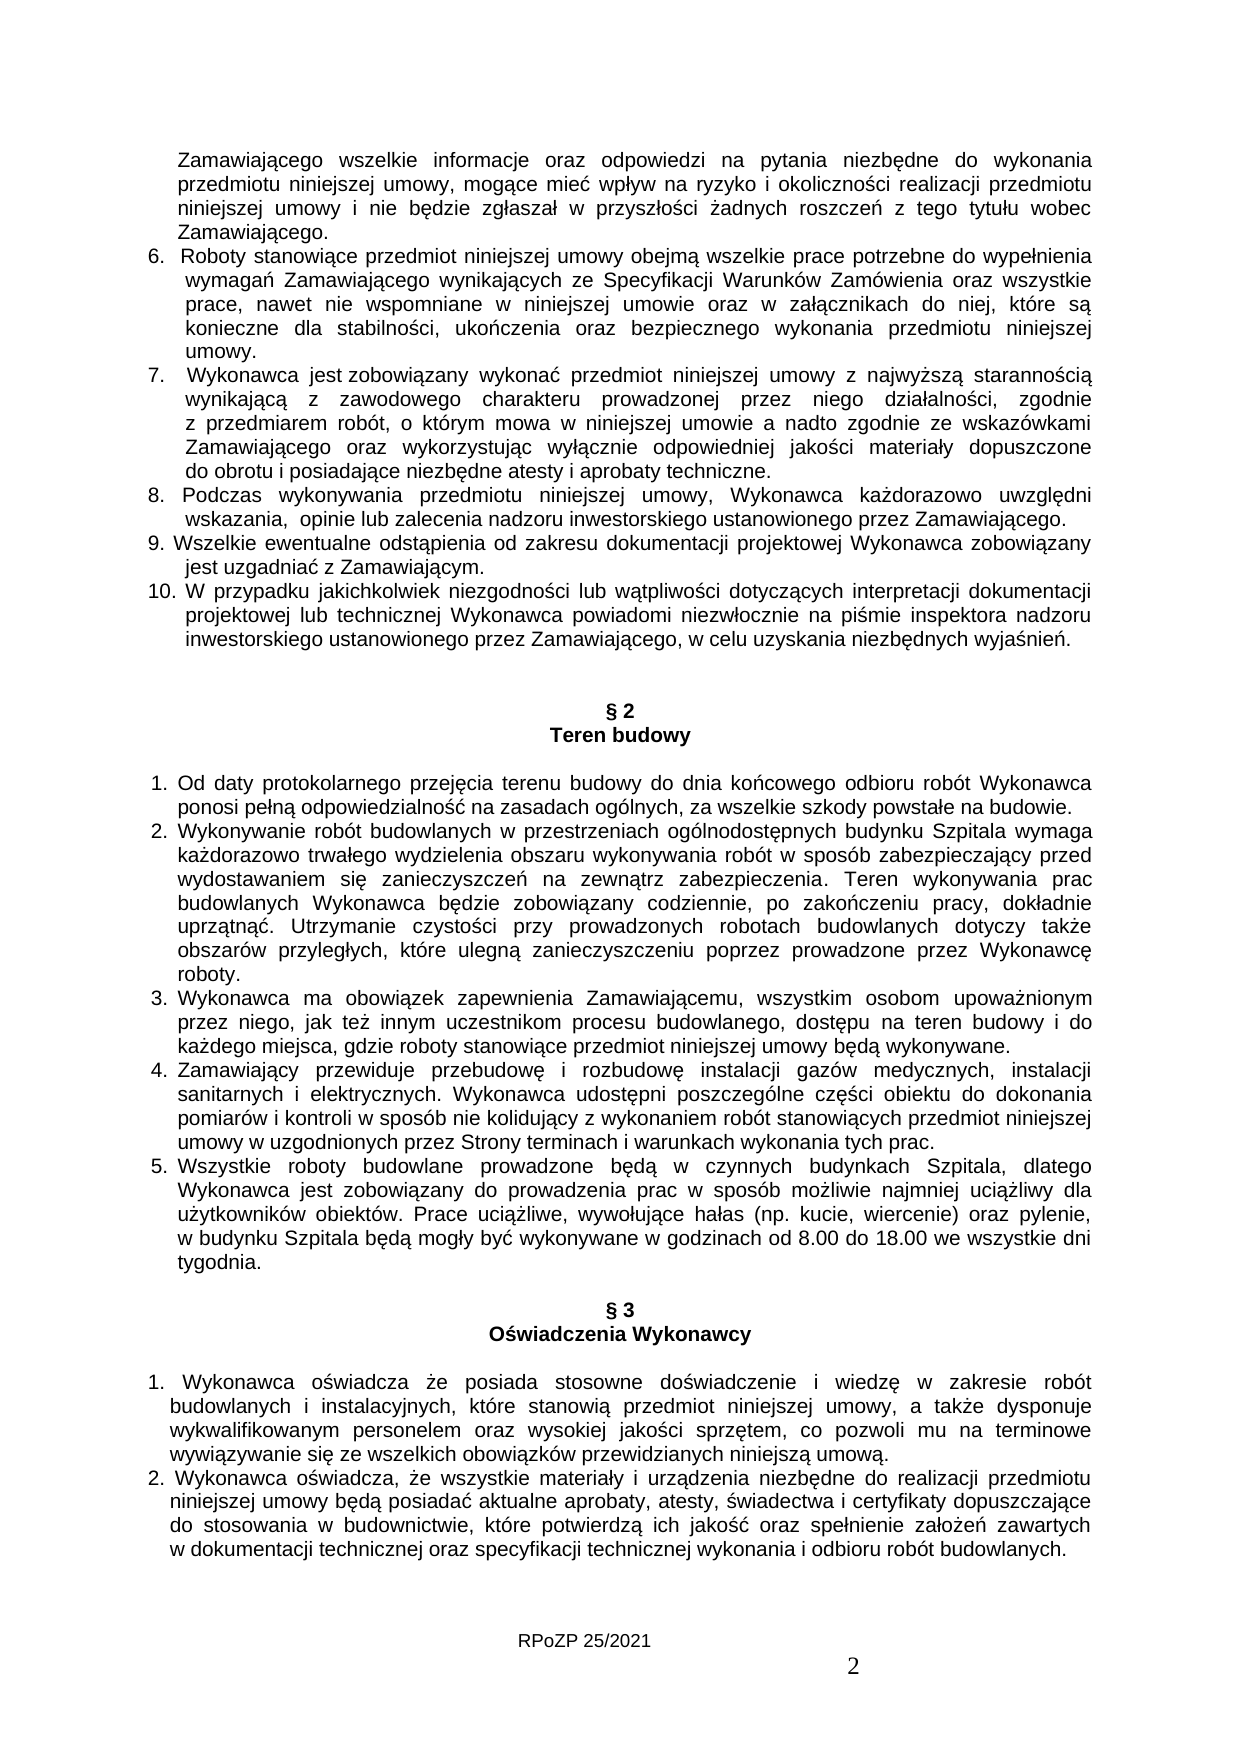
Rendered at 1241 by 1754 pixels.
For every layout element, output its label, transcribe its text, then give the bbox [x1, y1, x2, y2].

list Wszystkie roboty budowlane prowadzone będą w czynnych budynkach Szpitala, dlatego Wykonawca jest zobowiązany do prowadzenia prac w sposób możliwie najmniej uciążliwy dla użytkowników obiektów. Prace uciążliwe, wywołujące hałas (np. kucie, wiercenie) oraz pylenie, w budynku Szpitala będą mogły być wykonywane w godzinach od 8.00 do 18.00 we wszystkie dni tygodnia. [151, 1154, 1093, 1274]
list Wykonawca ma obowiązek zapewnienia Zamawiającemu, wszystkim osobom upoważnionym przez niego, jak też innym uczestnikom procesu budowlanego, dostępu na teren budowy i do każdego miejsca, gdzie roboty stanowiące przedmiot niniejszej umowy będą wykonywane. [151, 986, 1093, 1058]
text § 2 [148, 699, 1093, 723]
text § 3 [148, 1298, 1093, 1322]
list Od daty protokolarnego przejęcia terenu budowy do dnia końcowego odbioru robót Wykonawca ponosi pełną odpowiedzialność na zasadach ogólnych, za wszelkie szkody powstałe na budowie. [151, 771, 1093, 818]
text Oświadczenia Wykonawcy [148, 1322, 1093, 1346]
list Zamawiający przewiduje przebudowę i rozbudowę instalacji gazów medycznych, instalacji sanitarnych i elektrycznych. Wykonawca udostępni poszczególne części obiektu do dokonania pomiarów i kontroli w sposób nie kolidujący z wykonaniem robót stanowiących przedmiot niniejszej umowy w uzgodnionych przez Strony terminach i warunkach wykonania tych prac. [151, 1058, 1093, 1154]
text 7. Wykonawca jest zobowiązany wykonać przedmiot niniejszej umowy z najwyższą starannością wynikającą z zawodowego charakteru prowadzonej przez niego działalności, zgodnie z przedmiarem robót, o którym mowa w niniejszej umowie a nadto zgodnie ze wskazówkami Zamawiającego oraz wykorzystując wyłącznie odpowiedniej jakości materiały dopuszczone do obrotu i posiadające niezbędne atesty i aprobaty techniczne. [148, 363, 1093, 483]
text Teren budowy [148, 723, 1093, 747]
text 1. Wykonawca oświadcza że posiada stosowne doświadczenie i wiedzę w zakresie robót budowlanych i instalacyjnych, które stanowią przedmiot niniejszej umowy, a także dysponuje wykwalifikowanym personelem oraz wysokiej jakości sprzętem, co pozwoli mu na terminowe wywiązywanie się ze wszelkich obowiązków przewidzianych niniejszą umową. [148, 1369, 1093, 1465]
text 10. W przypadku jakichkolwiek niezgodności lub wątpliwości dotyczących interpretacji dokumentacji projektowej lub technicznej Wykonawca powiadomi niezwłocznie na piśmie inspektora nadzoru inwestorskiego ustanowionego przez Zamawiającego, w celu uzyskania niezbędnych wyjaśnień. [148, 579, 1093, 651]
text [148, 148, 1093, 243]
text 6. Roboty stanowiące przedmiot niniejszej umowy obejmą wszelkie prace potrzebne do wypełnienia wymagań Zamawiającego wynikających ze Specyfikacji Warunków Zamówienia oraz wszystkie prace, nawet nie wspomniane w niniejszej umowie oraz w załącznikach do niej, które są konieczne dla stabilności, ukończenia oraz bezpiecznego wykonania przedmiotu niniejszej umowy. [148, 243, 1093, 363]
text 8. Podczas wykonywania przedmiotu niniejszej umowy, Wykonawca każdorazowo uwzględni wskazania, opinie lub zalecenia nadzoru inwestorskiego ustanowionego przez Zamawiającego. [148, 483, 1093, 531]
text 2. Wykonawca oświadcza, że wszystkie materiały i urządzenia niezbędne do realizacji przedmiotu niniejszej umowy będą posiadać aktualne aprobaty, atesty, świadectwa i certyfikaty dopuszczające do stosowania w budownictwie, które potwierdzą ich jakość oraz spełnienie założeń zawartych w dokumentacji technicznej oraz specyfikacji technicznej wykonania i odbioru robót budowlanych. [148, 1465, 1093, 1561]
text 9. Wszelkie ewentualne odstąpienia od zakresu dokumentacji projektowej Wykonawca zobowiązany jest uzgadniać z Zamawiającym. [148, 531, 1093, 579]
list Wykonywanie robót budowlanych w przestrzeniach ogólnodostępnych budynku Szpitala wymaga każdorazowo trwałego wydzielenia obszaru wykonywania robót w sposób zabezpieczający przed wydostawaniem się zanieczyszczeń na zewnątrz zabezpieczenia. Teren wykonywania prac budowlanych Wykonawca będzie zobowiązany codziennie, po zakończeniu pracy, dokładnie uprzątnąć. Utrzymanie czystości przy prowadzonych robotach budowlanych dotyczy także obszarów przyległych, które ulegną zanieczyszczeniu poprzez prowadzone przez Wykonawcę roboty. [151, 818, 1093, 986]
